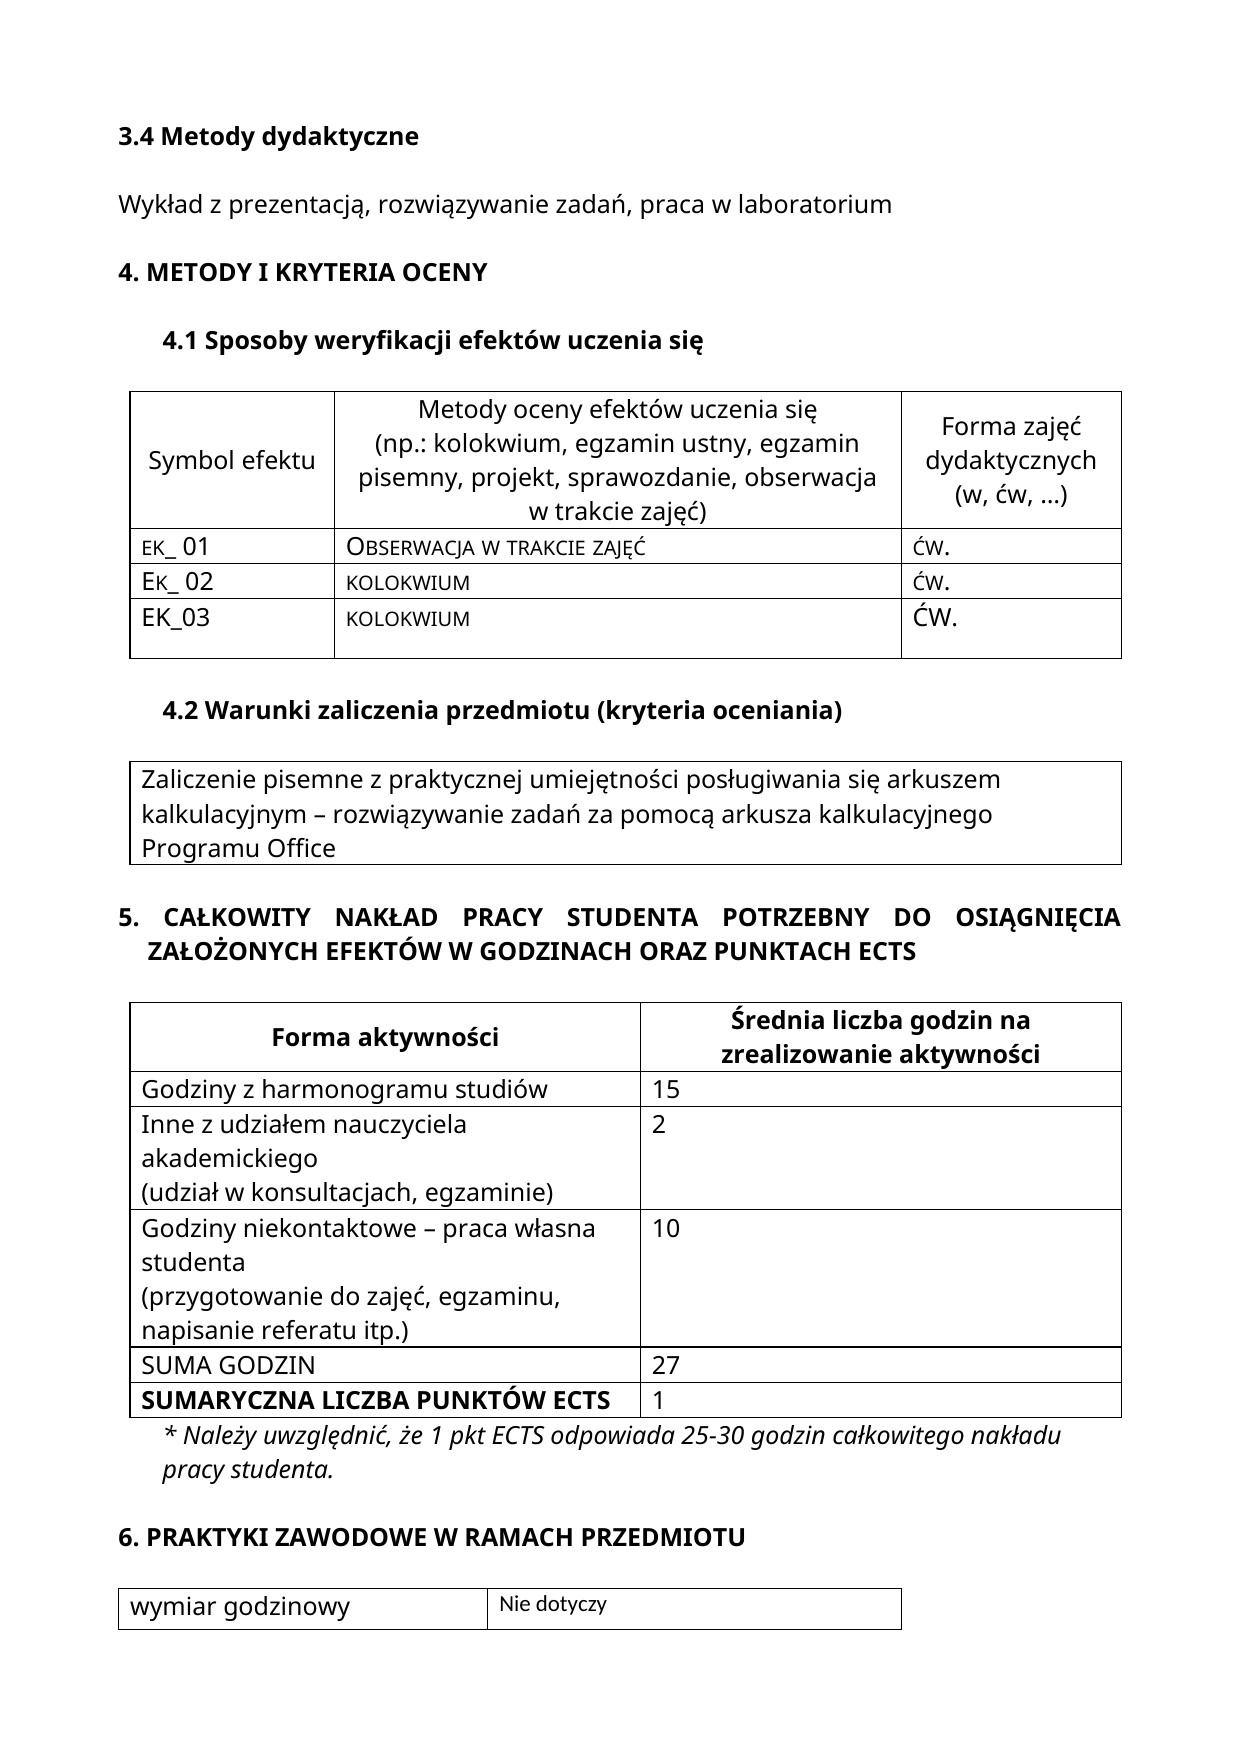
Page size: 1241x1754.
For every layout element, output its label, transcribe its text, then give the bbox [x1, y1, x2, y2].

text 3.4 Metody dydaktyczne [118, 118, 1122, 152]
text * Należy uwzględnić, że 1 pkt ECTS odpowiada 25-30 godzin całkowitego nakładu pracy studenta. [162, 1418, 1122, 1486]
table_header Zaliczenie pisemne z praktycznej umiejętności posługiwania się arkuszem kalkulacyjnym – rozwiązywanie zadań za pomocą arkusza kalkulacyjnego Programu Office [131, 762, 1121, 864]
table_cell ćw. [902, 564, 1121, 598]
table_cell ĆW. [902, 599, 1121, 658]
table_cell kolokwium [335, 599, 901, 658]
table_header Nie dotyczy [488, 1589, 901, 1629]
table_cell Godziny z harmonogramu studiów [131, 1072, 640, 1106]
table_cell 15 [641, 1072, 1121, 1106]
table_cell Godziny niekontaktowe – praca własna studenta (przygotowanie do zajęć, egzaminu, napisanie referatu itp.) [131, 1210, 640, 1346]
table_cell 27 [641, 1348, 1121, 1382]
table_cell Inne z udziałem nauczyciela akademickiego (udział w konsultacjach, egzaminie) [131, 1107, 640, 1209]
text 5. CAŁKOWITY NAKŁAD PRACY STUDENTA POTRZEBNY DO OSIĄGNIĘCIA ZAŁOŻONYCH EFEKTÓW W GODZINACH ORAZ PUNKTACH ECTS [118, 899, 1122, 968]
table_header Metody oceny efektów uczenia się (np.: kolokwium, egzamin ustny, egzamin pisemny, projekt, sprawozdanie, obserwacja w trakcie zajęć) [335, 392, 901, 528]
text 4. METODY I KRYTERIA OCENY [118, 254, 1122, 288]
table_cell 10 [641, 1210, 1121, 1346]
table_header Średnia liczba godzin na zrealizowanie aktywności [641, 1003, 1121, 1071]
table_cell ek_ 01 [131, 529, 334, 563]
table_header wymiar godzinowy [119, 1589, 487, 1629]
table_header Symbol efektu [131, 392, 334, 528]
table_cell 2 [641, 1107, 1121, 1209]
text 4.2 Warunki zaliczenia przedmiotu (kryteria oceniania) [162, 693, 1122, 727]
table_cell SUMARYCZNA LICZBA PUNKTÓW ECTS [131, 1383, 640, 1417]
table_cell Obserwacja w trakcie zajęć [335, 529, 901, 563]
text Wykład z prezentacją, rozwiązywanie zadań, praca w laboratorium [118, 186, 1122, 220]
table_header Forma zajęć dydaktycznych (w, ćw, …) [902, 392, 1121, 528]
table_cell EK_03 [131, 599, 334, 658]
table_cell kolokwium [335, 564, 901, 598]
table_cell 1 [641, 1383, 1121, 1417]
table_cell SUMA GODZIN [131, 1348, 640, 1382]
text 4.1 Sposoby weryfikacji efektów uczenia się [162, 322, 1122, 357]
table_cell Ek_ 02 [131, 564, 334, 598]
table_cell ćw. [902, 529, 1121, 563]
text 6. PRAKTYKI ZAWODOWE W RAMACH PRZEDMIOTU [118, 1520, 1122, 1554]
table_header Forma aktywności [131, 1003, 640, 1071]
